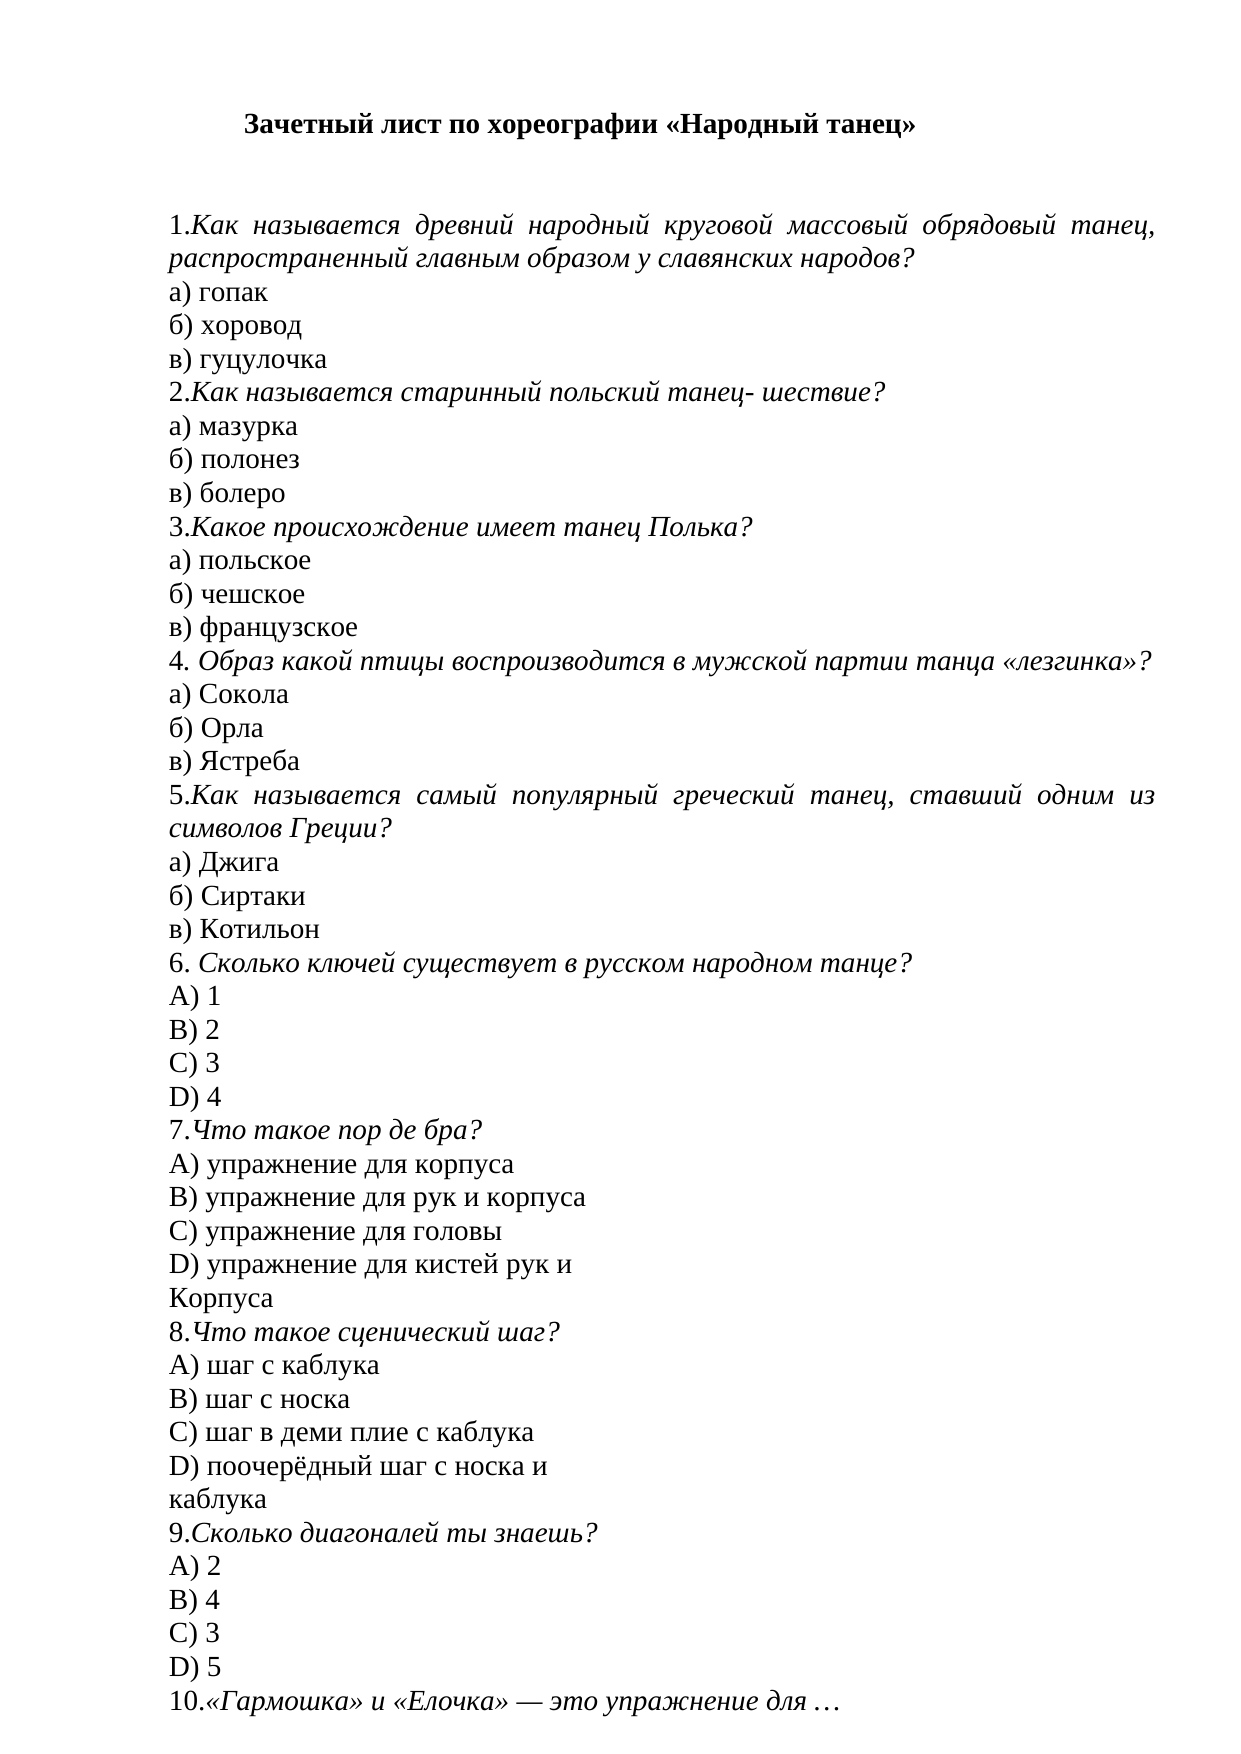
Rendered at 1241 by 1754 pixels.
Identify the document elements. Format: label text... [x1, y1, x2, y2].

text в) болеро [169, 475, 1159, 509]
text б) хоровод [169, 307, 1159, 341]
text Корпуса [169, 1280, 1159, 1314]
text D) 5 [169, 1649, 1159, 1683]
text А) упражнение для корпуса [169, 1146, 1159, 1179]
text 9.Сколько диагоналей ты знаешь? [169, 1515, 1159, 1548]
text а) польское [169, 542, 1159, 576]
text каблука [169, 1481, 1159, 1515]
text В) шаг с носка [169, 1381, 1159, 1414]
text а) Джига [169, 844, 1159, 878]
text 6. Сколько ключей существует в русском народном танце? [169, 945, 1159, 978]
text D) поочерёдный шаг с носка и [169, 1448, 1159, 1481]
text А) шаг с каблука [169, 1347, 1159, 1381]
text С) шаг в деми плие с каблука [169, 1414, 1159, 1448]
text б) полонез [169, 442, 1159, 475]
text С) 3 [169, 1045, 1159, 1079]
text В) 4 [169, 1582, 1159, 1616]
text 8.Что такое сценический шаг? [169, 1314, 1159, 1347]
text в) Ястреба [169, 743, 1159, 777]
text С) 3 [169, 1616, 1159, 1649]
text С) упражнение для головы [169, 1213, 1159, 1247]
text D) 4 [169, 1079, 1159, 1112]
text В) упражнение для рук и корпуса [169, 1179, 1159, 1213]
text 10.«Гармошка» и «Елочка» — это упражнение для … [169, 1683, 1159, 1716]
text б) Сиртаки [169, 878, 1159, 911]
text 1.Как называется древний народный круговой массовый обрядовый танец, распространенный главным образом у славянских народов? [169, 207, 1159, 274]
text а) гопак [169, 274, 1159, 307]
text в) гуцулочка [169, 341, 1159, 374]
text D) упражнение для кистей рук и [169, 1247, 1159, 1280]
text 3.Какое происхождение имеет танец Полька? [169, 509, 1159, 542]
text А) 2 [169, 1548, 1159, 1582]
text б) чешское [169, 576, 1159, 609]
text 7.Что такое пор де бра? [169, 1112, 1159, 1146]
text В) 2 [169, 1012, 1159, 1045]
text 5.Как называется самый популярный греческий танец, ставший одним из символов Греции? [169, 777, 1159, 844]
text А) 1 [169, 978, 1159, 1012]
text б) Орла [169, 710, 1159, 743]
text в) Котильон [169, 911, 1159, 945]
text а) мазурка [169, 408, 1159, 442]
text 4. Образ какой птицы воспроизводится в мужской партии танца «лезгинка»? [169, 643, 1159, 676]
text Зачетный лист по хореографии «Народный танец» [169, 106, 1159, 140]
text а) Сокола [169, 676, 1159, 710]
text в) французское [169, 609, 1159, 643]
text 2.Как называется старинный польский танец- шествие? [169, 374, 1159, 408]
